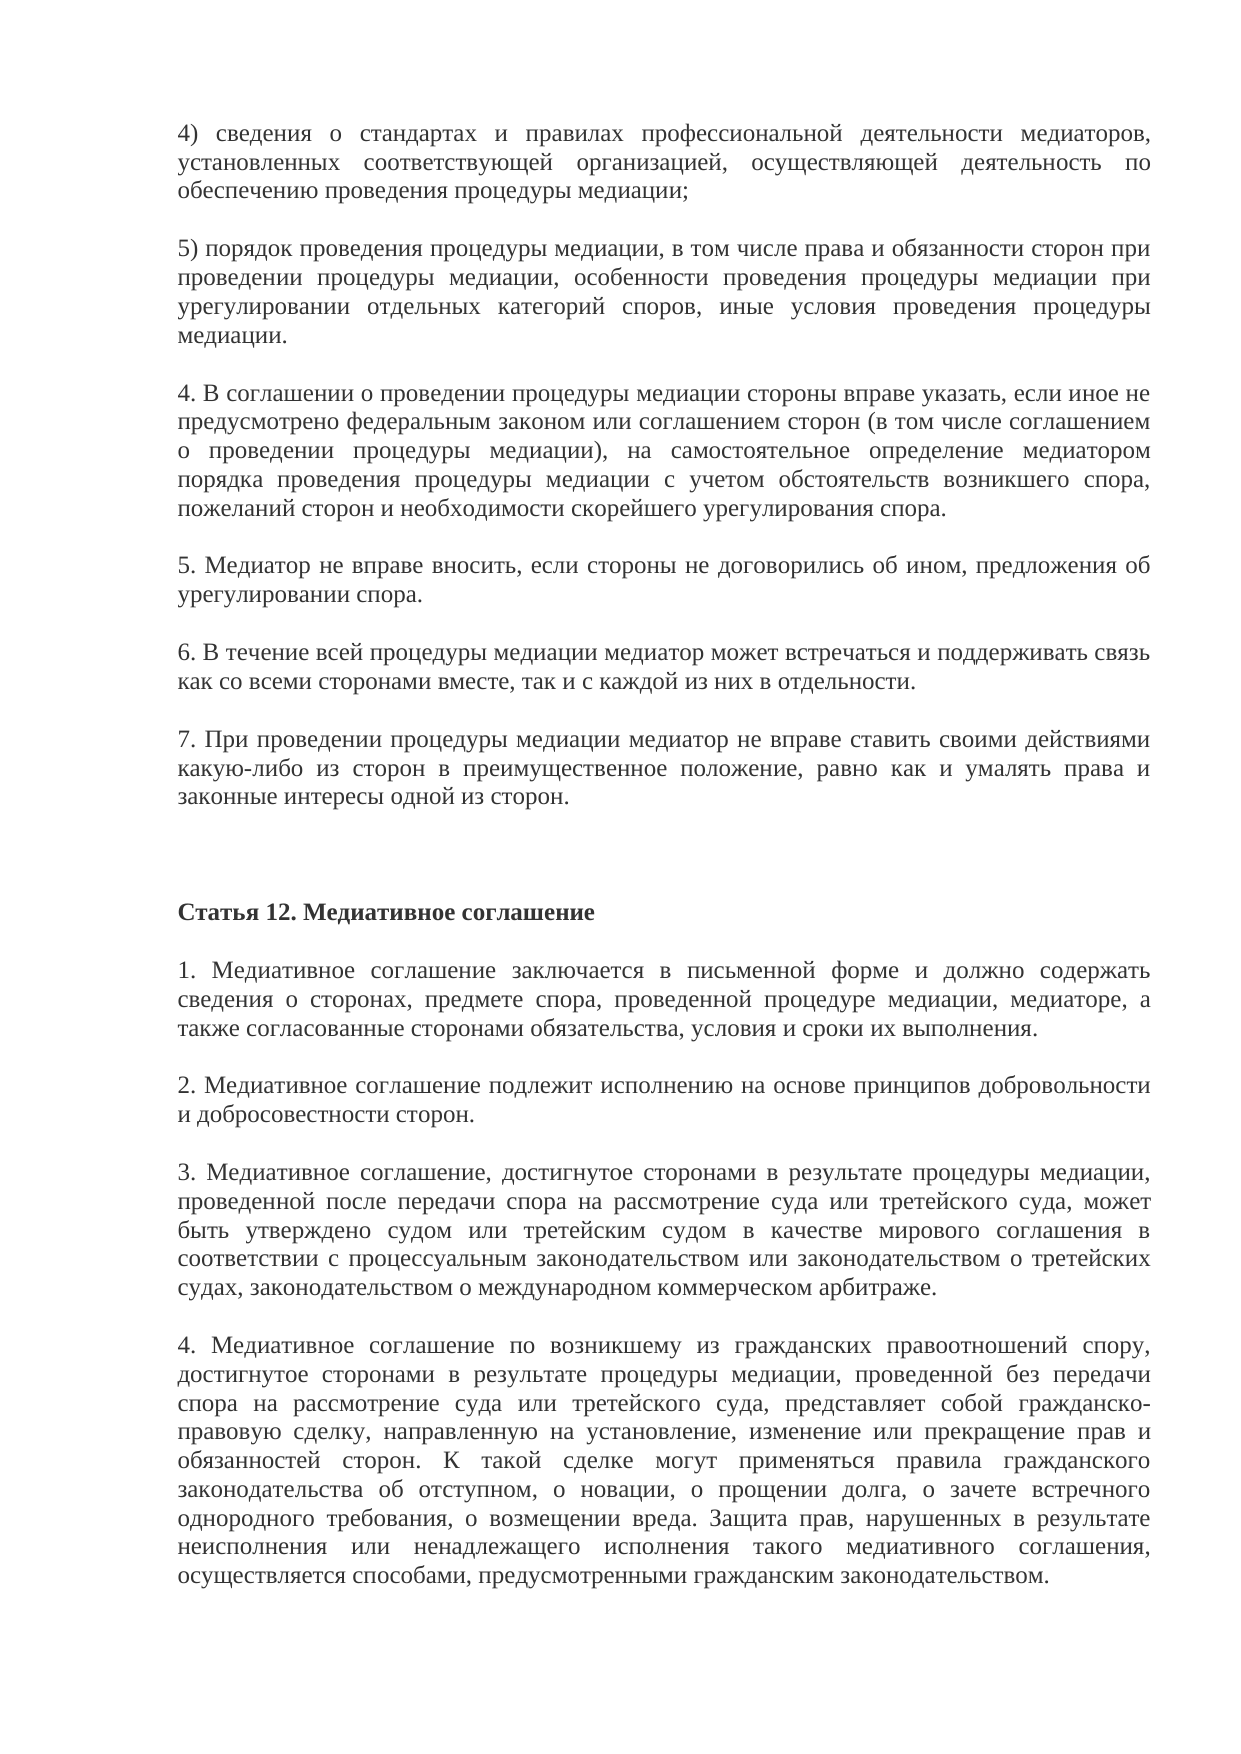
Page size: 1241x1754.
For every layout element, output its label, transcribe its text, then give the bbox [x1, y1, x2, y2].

text 3. Медиативное соглашение, достигнутое сторонами в результате процедуры медиации, проведенной после передачи спора на рассмотрение суда или третейского суда, может быть утверждено судом или третейским судом в качестве мирового соглашения в соответствии с процессуальным законодательством или законодательством о третейских судах, законодательством о международном коммерческом арбитраже. [177, 1157, 1152, 1301]
text 2. Медиативное соглашение подлежит исполнению на основе принципов добровольности и добросовестности сторон. [177, 1071, 1152, 1128]
text 5) порядок проведения процедуры медиации, в том числе права и обязанности сторон при проведении процедуры медиации, особенности проведения процедуры медиации при урегулировании отдельных категорий споров, иные условия проведения процедуры медиации. [177, 233, 1152, 348]
text Статья 12. Медиативное соглашение [177, 897, 1152, 926]
text 7. При проведении процедуры медиации медиатор не вправе ставить своими действиями какую-либо из сторон в преимущественное положение, равно как и умалять права и законные интересы одной из сторон. [177, 724, 1152, 810]
text 4. В соглашении о проведении процедуры медиации стороны вправе указать, если иное не предусмотрено федеральным законом или соглашением сторон (в том числе соглашением о проведении процедуры медиации), на самостоятельное определение медиатором порядка проведения процедуры медиации с учетом обстоятельств возникшего спора, пожеланий сторон и необходимости скорейшего урегулирования спора. [177, 378, 1152, 521]
text 4) сведения о стандартах и правилах профессиональной деятельности медиаторов, установленных соответствующей организацией, осуществляющей деятельность по обеспечению проведения процедуры медиации; [177, 118, 1152, 204]
text 1. Медиативное соглашение заключается в письменной форме и должно содержать сведения о сторонах, предмете спора, проведенной процедуре медиации, медиаторе, а также согласованные сторонами обязательства, условия и сроки их выполнения. [177, 955, 1152, 1041]
text 5. Медиатор не вправе вносить, если стороны не договорились об ином, предложения об урегулировании спора. [177, 551, 1152, 608]
text 4. Медиативное соглашение по возникшему из гражданских правоотношений спору, достигнутое сторонами в результате процедуры медиации, проведенной без передачи спора на рассмотрение суда или третейского суда, представляет собой гражданско-правовую сделку, направленную на установление, изменение или прекращение прав и обязанностей сторон. К такой сделке могут применяться правила гражданского законодательства об отступном, о новации, о прощении долга, о зачете встречного однородного требования, о возмещении вреда. Защита прав, нарушенных в результате неисполнения или ненадлежащего исполнения такого медиативного соглашения, осуществляется способами, предусмотренными гражданским законодательством. [177, 1330, 1152, 1589]
text 6. В течение всей процедуры медиации медиатор может встречаться и поддерживать связь как со всеми сторонами вместе, так и с каждой из них в отдельности. [177, 637, 1152, 695]
